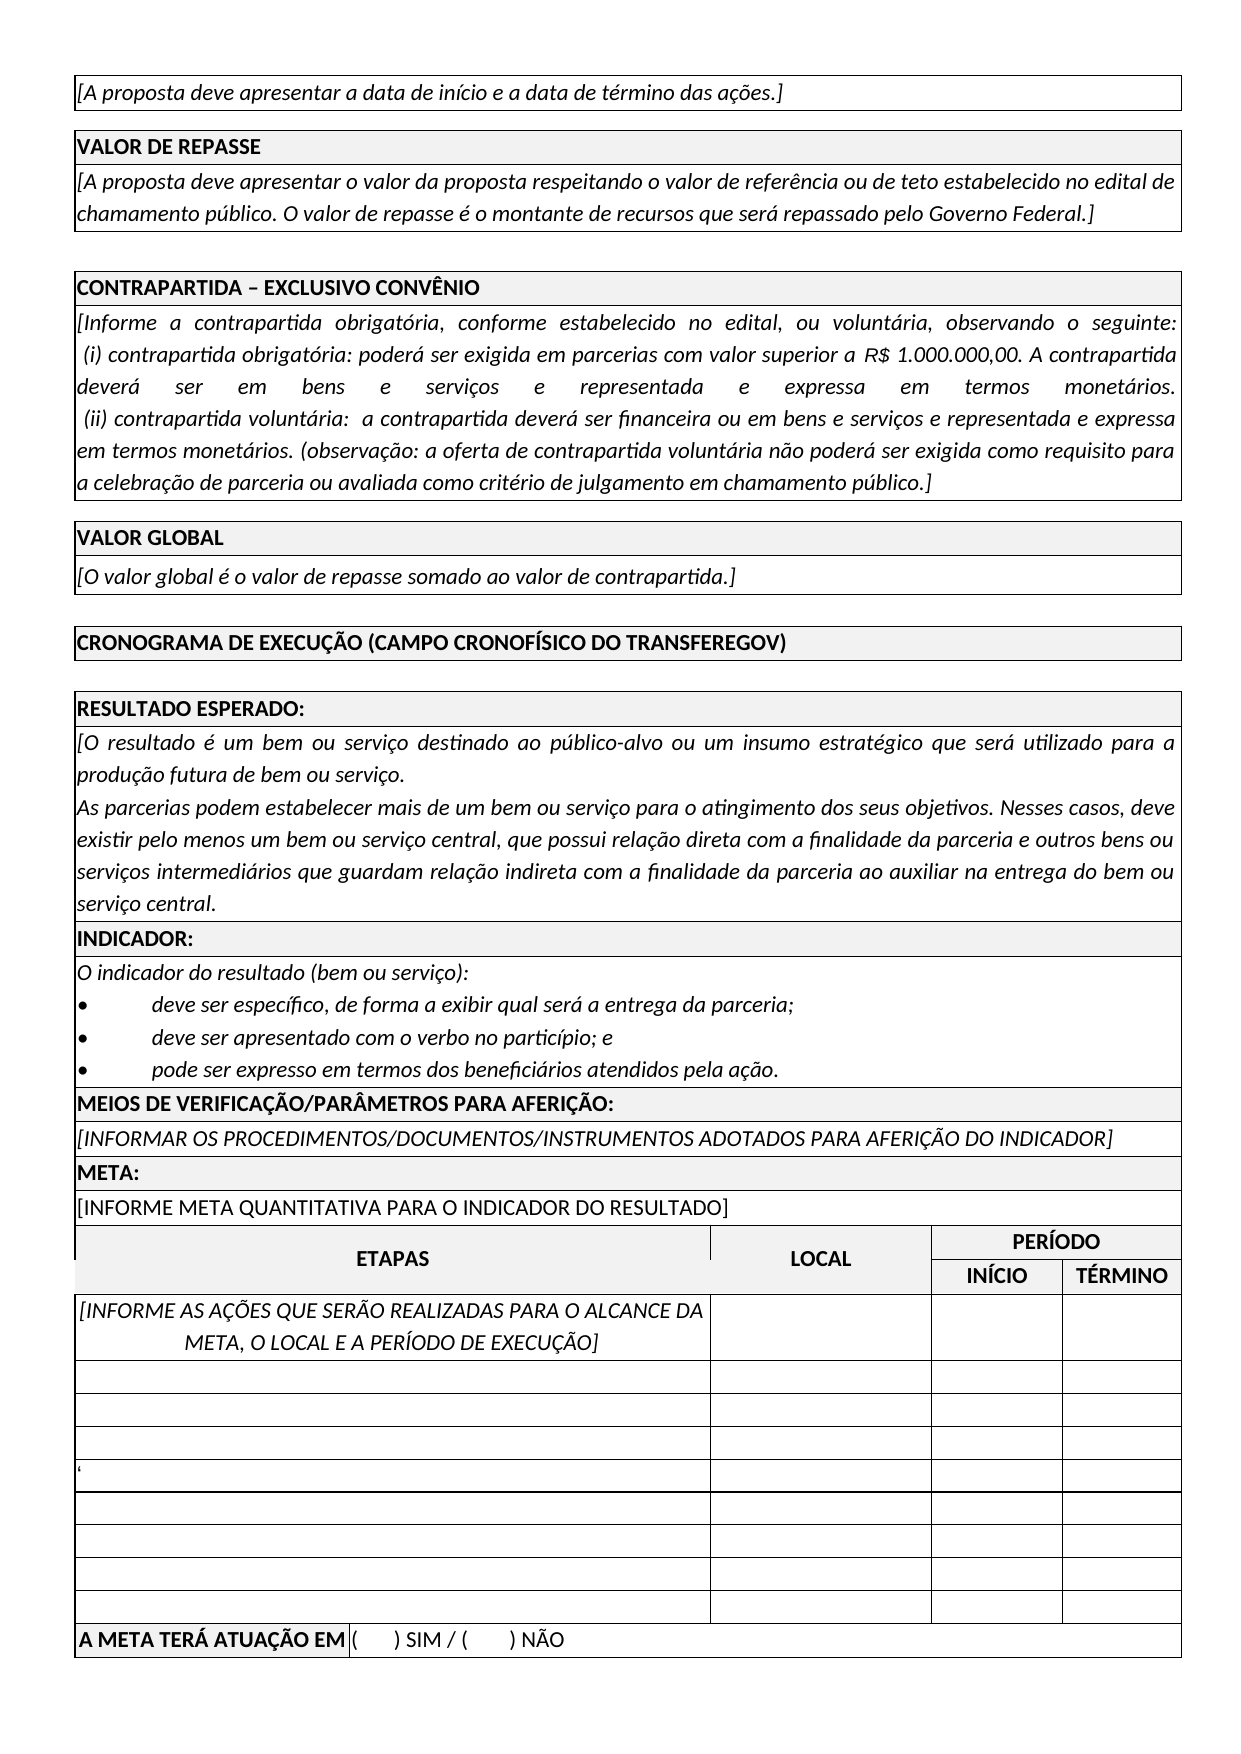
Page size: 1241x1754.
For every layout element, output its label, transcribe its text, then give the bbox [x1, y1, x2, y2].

table_cell [711, 1361, 931, 1393]
table_cell [A proposta deve apresentar a data de início e a data de término das ações.] [76, 76, 1181, 109]
table_cell [76, 1427, 710, 1459]
table_cell PERÍODO [932, 1226, 1181, 1259]
table_cell ( ) SIM / ( ) NÃO [350, 1624, 1181, 1657]
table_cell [76, 1624, 349, 1657]
table_cell [932, 1460, 1062, 1491]
table_cell [932, 1493, 1062, 1524]
table_cell INDICADOR: [76, 922, 1181, 956]
table_header CRONOGRAMA DE EXECUÇÃO (CAMPO CRONOFÍSICO DO TRANSFEREGOV) [76, 627, 1181, 660]
table_cell [O resultado é um bem ou serviço destinado ao público-alvo ou um insumo estratégico que será utilizado para a produção futura de bem ou serviço. As parcerias podem estabelecer mais de um bem ou serviço para o atingimento dos seus objetivos. Nesses casos, deve existir pelo menos um bem ou serviço central, que possui relação direta com a finalidade da parceria e outros bens ou serviços intermediários que guardam relação indireta com a finalidade da parceria ao auxiliar na entrega do bem ou serviço central. [76, 727, 1181, 921]
table_cell [Informe a contrapartida obrigatória, conforme estabelecido no edital, ou voluntária, observando o seguinte: (i) contrapartida obrigatória: poderá ser exigida em parcerias com valor superior a R$ 1.000.000,00. A contrapartida deverá ser em bens e serviços e representada e expressa em termos monetários. (ii) contrapartida voluntária: a contrapartida deverá ser financeira ou em bens e serviços e representada e expressa em termos monetários. (observação: a oferta de contrapartida voluntária não poderá ser exigida como requisito para a celebração de parceria ou avaliada como critério de julgamento em chamamento público.] [76, 306, 1181, 500]
table_cell INÍCIO [932, 1260, 1062, 1293]
table_cell [A proposta deve apresentar o valor da proposta respeitando o valor de referência ou de teto estabelecido no edital de chamamento público. O valor de repasse é o montante de recursos que será repassado pelo Governo Federal.] [76, 165, 1181, 231]
table_cell [1063, 1460, 1181, 1491]
table_cell [932, 1427, 1062, 1459]
table_cell [932, 1361, 1062, 1393]
table_cell [711, 1295, 931, 1360]
table_cell [1063, 1493, 1181, 1524]
table_cell [711, 1558, 931, 1590]
table_cell [711, 1591, 931, 1623]
table_cell [INFORME AS AÇÕES QUE SERÃO REALIZADAS PARA O ALCANCE DA META, O LOCAL E A PERÍODO DE EXECUÇÃO] [76, 1295, 710, 1360]
table_cell ETAPAS [75, 1226, 710, 1293]
table_cell [932, 1525, 1062, 1557]
table_cell [1063, 1427, 1181, 1459]
table_header CONTRAPARTIDA – EXCLUSIVO CONVÊNIO [76, 272, 1181, 305]
table_cell [76, 1361, 710, 1393]
table_cell TÉRMINO [1063, 1260, 1181, 1293]
table_cell [932, 1295, 1062, 1360]
table_cell [711, 1427, 931, 1459]
table_cell [1063, 1361, 1181, 1393]
table_cell [76, 1394, 710, 1426]
table_cell [76, 1558, 710, 1590]
table_cell [932, 1591, 1062, 1623]
table_cell [76, 1525, 710, 1557]
table_cell [76, 1493, 710, 1524]
table_cell O indicador do resultado (bem ou serviço): • deve ser específico, de forma a exibir qual será a entrega da parceria; • deve ser apresentado com o verbo no particípio; e • pode ser expresso em termos dos beneficiários atendidos pela ação. [76, 957, 1181, 1087]
table_cell [O valor global é o valor de repasse somado ao valor de contrapartida.] [76, 556, 1181, 594]
table_cell META: [76, 1157, 1181, 1190]
table_cell [1063, 1591, 1181, 1623]
table_cell [INFORMAR OS PROCEDIMENTOS/DOCUMENTOS/INSTRUMENTOS ADOTADOS PARA AFERIÇÃO DO INDICADOR] [76, 1122, 1181, 1156]
table_header VALOR DE REPASSE [76, 131, 1181, 164]
table_header RESULTADO ESPERADO: [76, 692, 1181, 726]
table_cell [1063, 1295, 1181, 1360]
table_cell [932, 1558, 1062, 1590]
table_header VALOR GLOBAL [76, 522, 1181, 555]
table_cell [711, 1525, 931, 1557]
table_cell [932, 1394, 1062, 1426]
table_cell [76, 1591, 710, 1623]
table_cell [1063, 1558, 1181, 1590]
table_cell MEIOS DE VERIFICAÇÃO/PARÂMETROS PARA AFERIÇÃO: [76, 1088, 1181, 1121]
table_cell LOCAL [710, 1226, 931, 1293]
table_cell ‘ [76, 1460, 710, 1491]
table_cell [1063, 1394, 1181, 1426]
table_cell [711, 1394, 931, 1426]
table_cell [711, 1460, 931, 1491]
table_cell [INFORME META QUANTITATIVA PARA O INDICADOR DO RESULTADO] [76, 1191, 1181, 1224]
table_cell [711, 1493, 931, 1524]
table_cell [1063, 1525, 1181, 1557]
